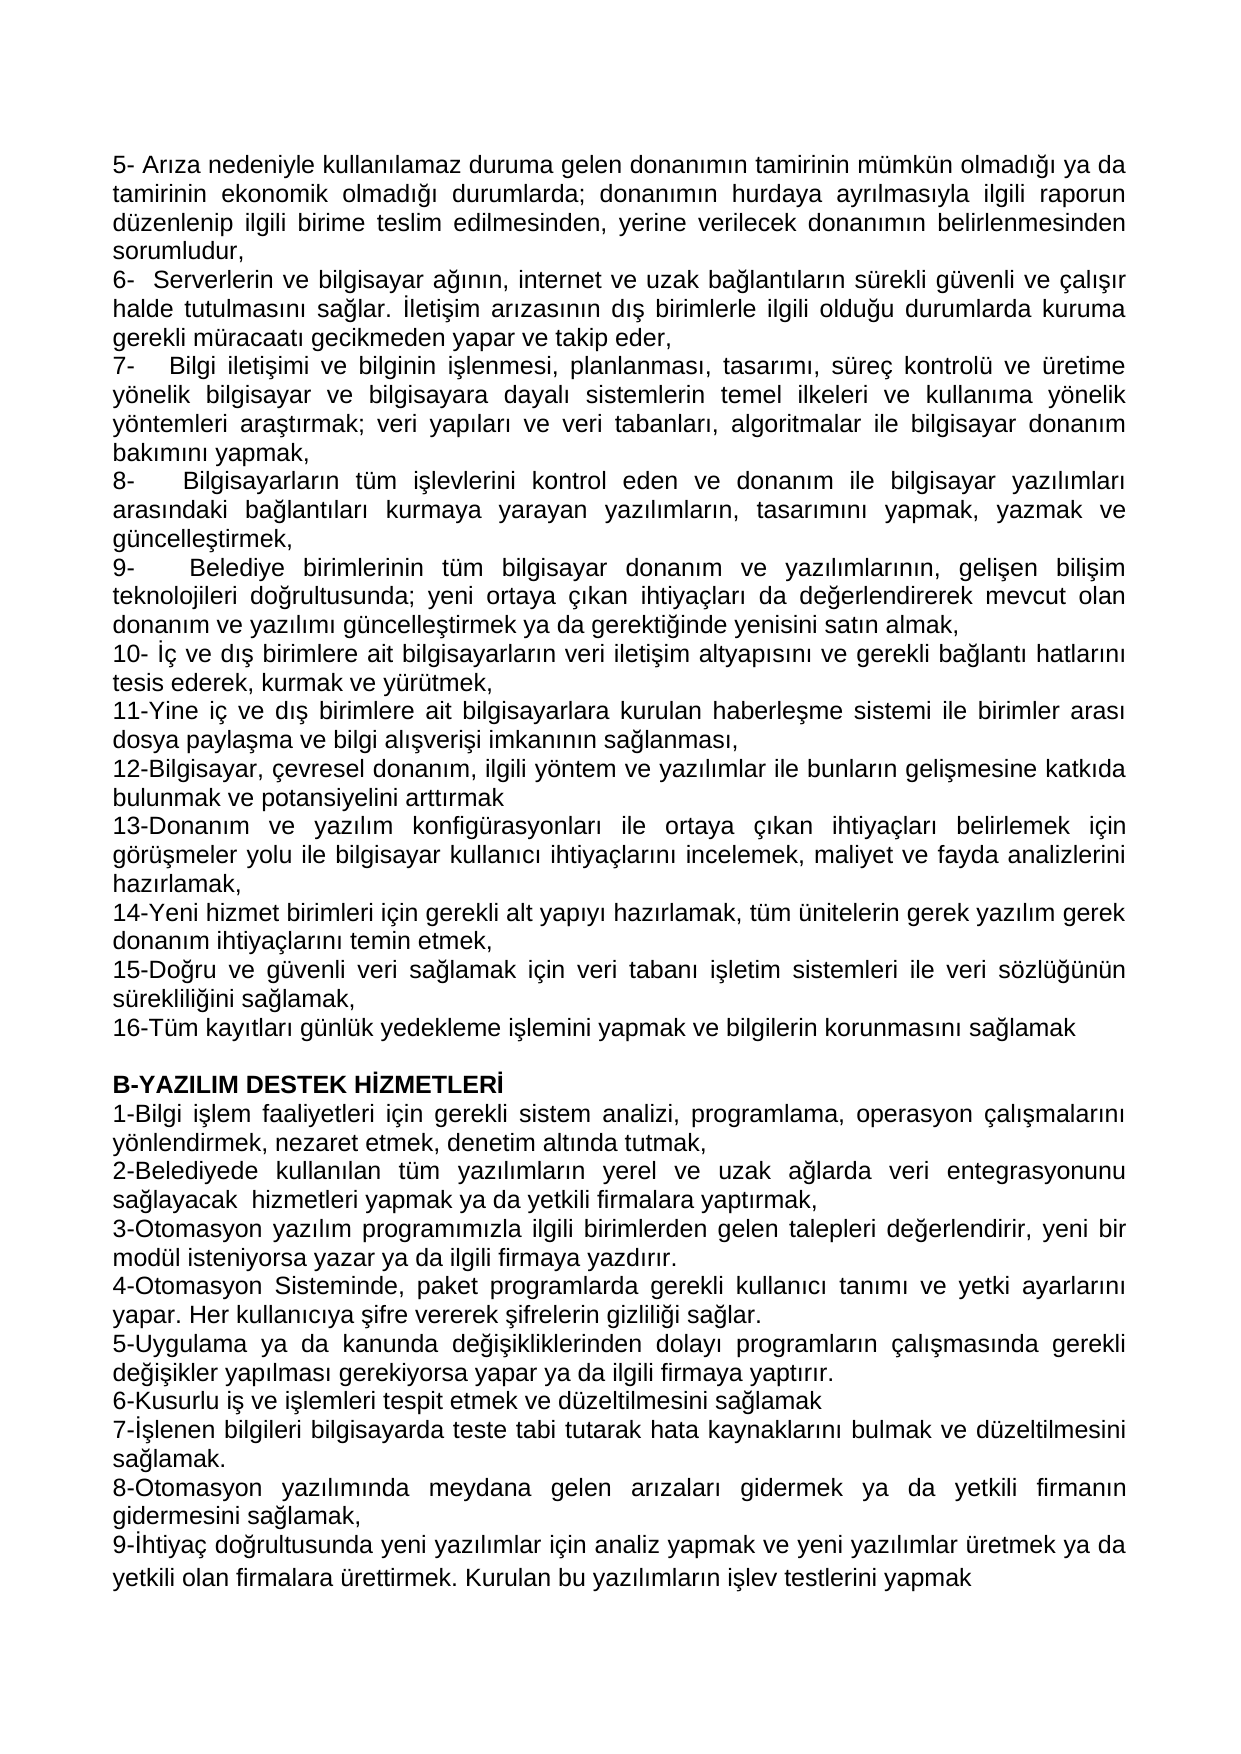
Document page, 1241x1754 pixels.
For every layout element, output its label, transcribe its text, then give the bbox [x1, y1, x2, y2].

text 8-Otomasyon yazılımında meydana gelen arızaları gidermek ya da yetkili firmanın gidermesini sağlamak, [112, 1472, 1128, 1530]
text 13-Donanım ve yazılım konfigürasyonları ile ortaya çıkan ihtiyaçları belirlemek için görüşmeler yolu ile bilgisayar kullanıcı ihtiyaçlarını incelemek, maliyet ve fayda analizlerini hazırlamak, [112, 811, 1128, 897]
text 8- Bilgisayarların tüm işlevlerini kontrol eden ve donanım ile bilgisayar yazılımları arasındaki bağlantıları kurmaya yarayan yazılımların, tasarımını yapmak, yazmak ve güncelleştirmek, [112, 466, 1128, 552]
text 15-Doğru ve güvenli veri sağlamak için veri tabanı işletim sistemleri ile veri sözlüğünün sürekliliğini sağlamak, [112, 955, 1128, 1012]
text 16-Tüm kayıtları günlük yedekleme işlemini yapmak ve bilgilerin korunmasını sağlamak [112, 1012, 1128, 1041]
text 12-Bilgisayar, çevresel donanım, ilgili yöntem ve yazılımlar ile bunların gelişmesine katkıda bulunmak ve potansiyelini arttırmak [112, 754, 1128, 811]
text 14-Yeni hizmet birimleri için gerekli alt yapıyı hazırlamak, tüm ünitelerin gerek yazılım gerek donanım ihtiyaçlarını temin etmek, [112, 897, 1128, 955]
text 11-Yine iç ve dış birimlere ait bilgisayarlara kurulan haberleşme sistemi ile birimler arası dosya paylaşma ve bilgi alışverişi imkanının sağlanması, [112, 696, 1128, 754]
text 5-Uygulama ya da kanunda değişikliklerinden dolayı programların çalışmasında gerekli değişikler yapılması gerekiyorsa yapar ya da ilgili firmaya yaptırır. [112, 1329, 1128, 1386]
text 6- Serverlerin ve bilgisayar ağının, internet ve uzak bağlantıların sürekli güvenli ve çalışır halde tutulmasını sağlar. İletişim arızasının dış birimlerle ilgili olduğu durumlarda kuruma gerekli müracaatı gecikmeden yapar ve takip eder, [112, 265, 1128, 351]
text 9-İhtiyaç doğrultusunda yeni yazılımlar için analiz yapmak ve yeni yazılımlar üretmek ya da yetkili olan firmalara ürettirmek. Kurulan bu yazılımların işlev testlerini yapmak [112, 1530, 1128, 1592]
text 9- Belediye birimlerinin tüm bilgisayar donanım ve yazılımlarının, gelişen bilişim teknolojileri doğrultusunda; yeni ortaya çıkan ihtiyaçları da değerlendirerek mevcut olan donanım ve yazılımı güncelleştirmek ya da gerektiğinde yenisini satın almak, [112, 552, 1128, 639]
text 10- İç ve dış birimlere ait bilgisayarların veri iletişim altyapısını ve gerekli bağlantı hatlarını tesis ederek, kurmak ve yürütmek, [112, 639, 1128, 696]
text B-YAZILIM DESTEK HİZMETLERİ [112, 1070, 1128, 1099]
text 2-Belediyede kullanılan tüm yazılımların yerel ve uzak ağlarda veri entegrasyonunu sağlayacak hizmetleri yapmak ya da yetkili firmalara yaptırmak, [112, 1156, 1128, 1214]
text 5- Arıza nedeniyle kullanılamaz duruma gelen donanımın tamirinin mümkün olmadığı ya da tamirinin ekonomik olmadığı durumlarda; donanımın hurdaya ayrılmasıyla ilgili raporun düzenlenip ilgili birime teslim edilmesinden, yerine verilecek donanımın belirlenmesinden sorumludur, [112, 150, 1128, 265]
text 4-Otomasyon Sisteminde, paket programlarda gerekli kullanıcı tanımı ve yetki ayarlarını yapar. Her kullanıcıya şifre vererek şifrelerin gizliliği sağlar. [112, 1271, 1128, 1329]
text 6-Kusurlu iş ve işlemleri tespit etmek ve düzeltilmesini sağlamak [112, 1386, 1128, 1415]
text 7-İşlenen bilgileri bilgisayarda teste tabi tutarak hata kaynaklarını bulmak ve düzeltilmesini sağlamak. [112, 1415, 1128, 1472]
text 7- Bilgi iletişimi ve bilginin işlenmesi, planlanması, tasarımı, süreç kontrolü ve üretime yönelik bilgisayar ve bilgisayara dayalı sistemlerin temel ilkeleri ve kullanıma yönelik yöntemleri araştırmak; veri yapıları ve veri tabanları, algoritmalar ile bilgisayar donanım bakımını yapmak, [112, 351, 1128, 466]
text 1-Bilgi işlem faaliyetleri için gerekli sistem analizi, programlama, operasyon çalışmalarını yönlendirmek, nezaret etmek, denetim altında tutmak, [112, 1099, 1128, 1156]
text 3-Otomasyon yazılım programımızla ilgili birimlerden gelen talepleri değerlendirir, yeni bir modül isteniyorsa yazar ya da ilgili firmaya yazdırır. [112, 1214, 1128, 1271]
